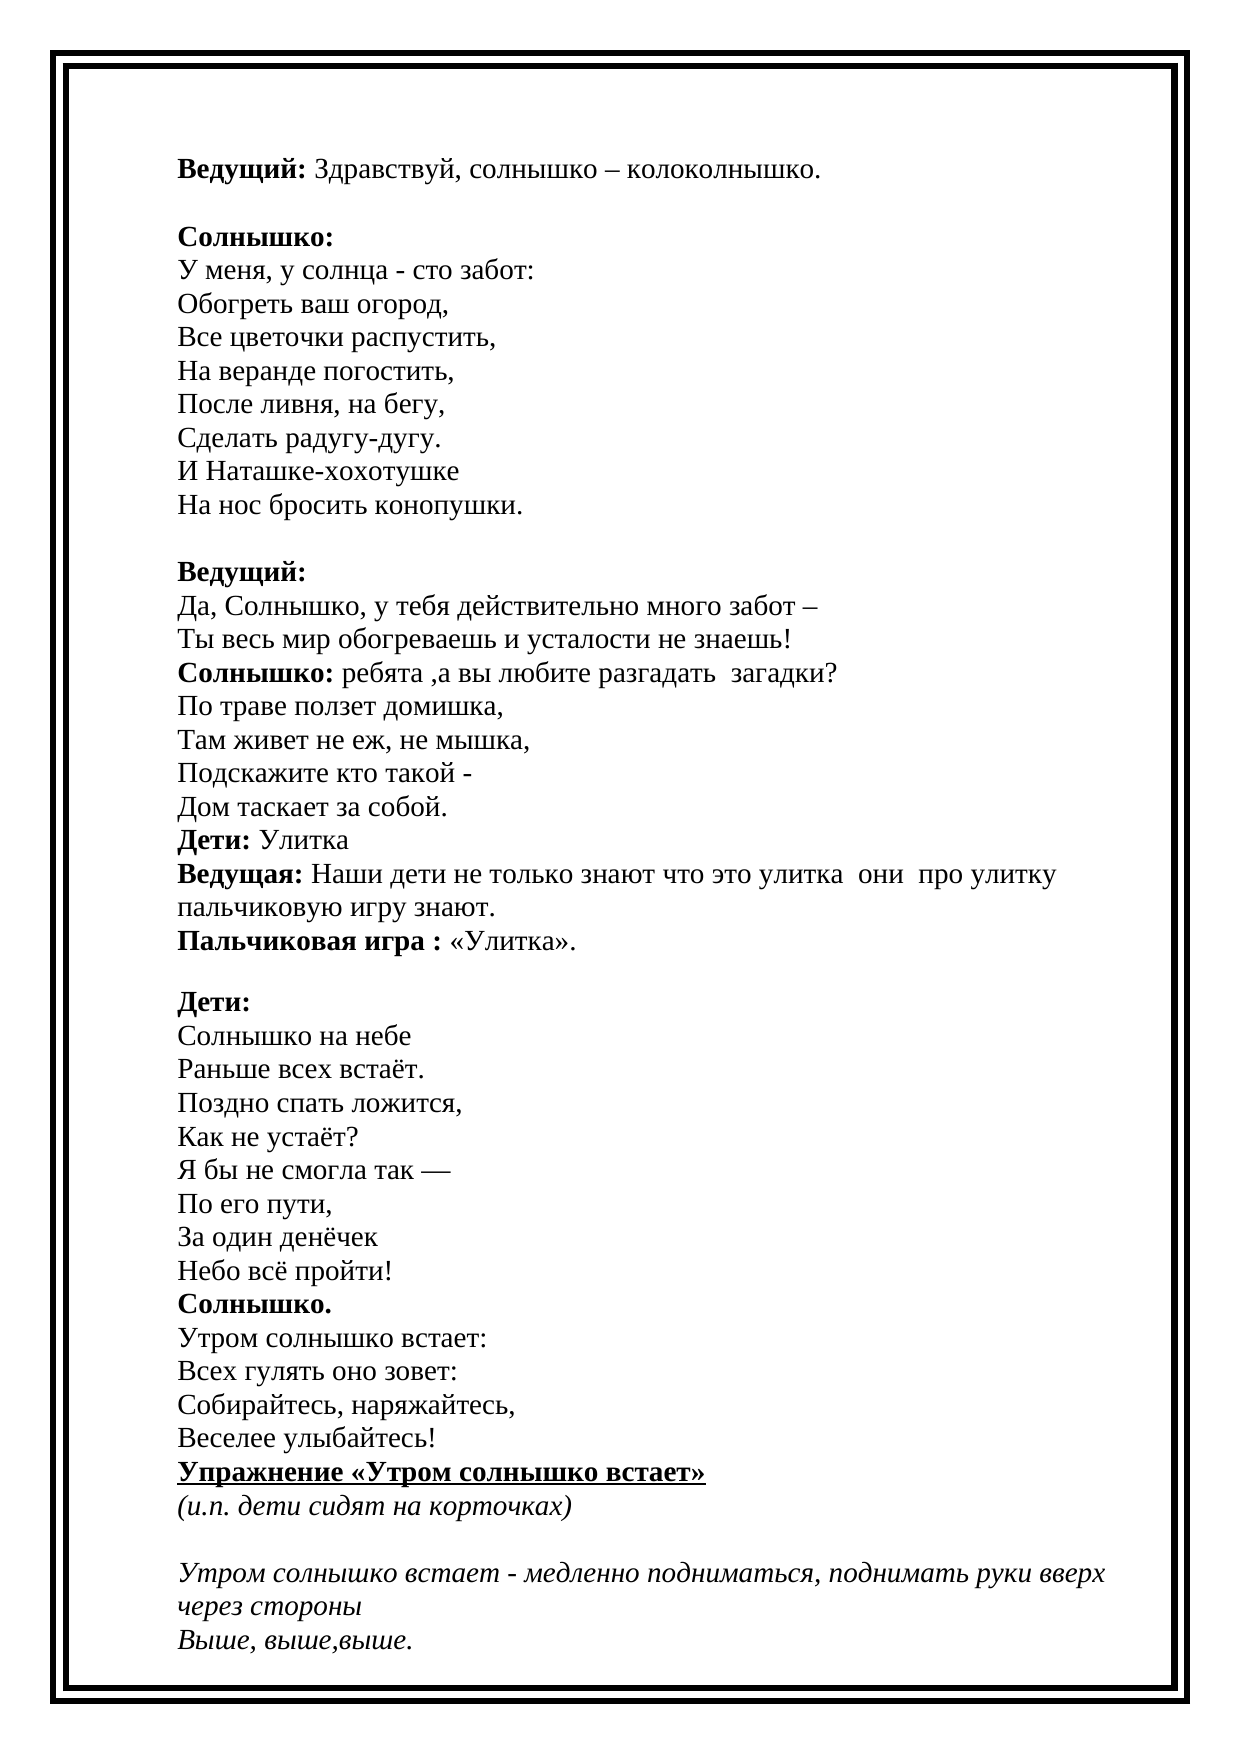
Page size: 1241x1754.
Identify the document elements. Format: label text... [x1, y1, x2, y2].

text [177, 984, 1152, 1655]
text Солнышко: ребята ,а вы любите разгадать загадки? [177, 655, 1152, 688]
text Дети: Улитка [177, 822, 1152, 856]
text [177, 118, 1152, 655]
text По траве ползет домишка, Там живет не еж, не мышка, Подскажите кто такой - Дом таскает за собой. [177, 688, 1152, 822]
text Пальчиковая игра : «Улитка». [177, 923, 1152, 984]
text Ведущая: Наши дети не только знают что это улитка они про улитку пальчиковую игру знают. [177, 856, 1152, 923]
